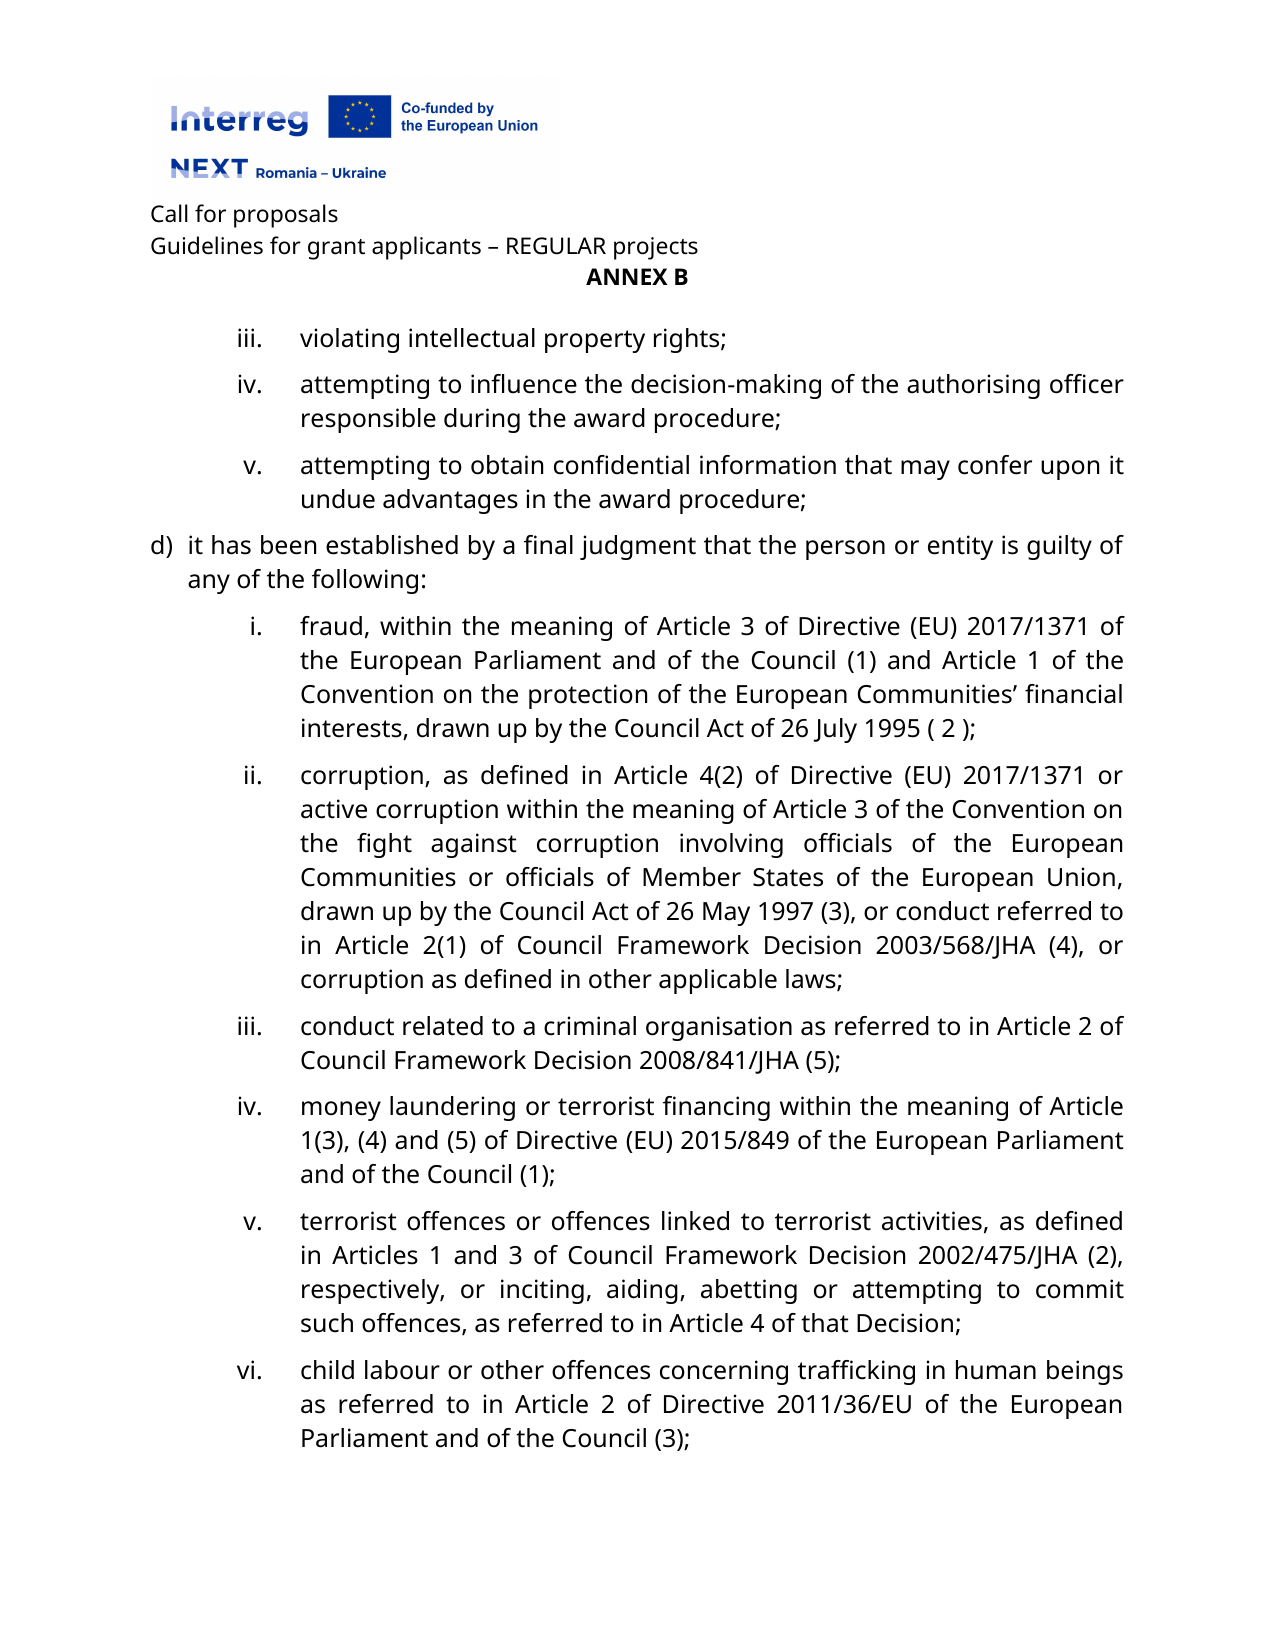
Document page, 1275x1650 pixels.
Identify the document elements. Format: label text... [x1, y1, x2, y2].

list attempting to influence the decision-making of the authorising officer responsible during the award procedure; [262, 367, 1125, 435]
list child labour or other offences concerning trafficking in human beings as referred to in Article 2 of Directive 2011/36/EU of the European Parliament and of the Council (3); [262, 1352, 1125, 1454]
list it has been established by a final judgment that the person or entity is guilty of any of the following: [150, 528, 1125, 596]
list money laundering or terrorist financing within the meaning of Article 1(3), (4) and (5) of Directive (EU) 2015/849 of the European Parliament and of the Council (1); [262, 1089, 1125, 1191]
picture [150, 75, 559, 199]
list terrorist offences or offences linked to terrorist activities, as defined in Articles 1 and 3 of Council Framework Decision 2002/475/JHA (2), respectively, or inciting, aiding, abetting or attempting to commit such offences, as referred to in Article 4 of that Decision; [262, 1204, 1125, 1340]
list fraud, within the meaning of Article 3 of Directive (EU) 2017/1371 of the European Parliament and of the Council (1) and Article 1 of the Convention on the protection of the European Communities’ financial interests, drawn up by the Council Act of 26 July 1995 ( 2 ); [262, 609, 1125, 745]
list conduct related to a criminal organisation as referred to in Article 2 of Council Framework Decision 2008/841/JHA (5); [262, 1008, 1125, 1076]
list corruption, as defined in Article 4(2) of Directive (EU) 2017/1371 or active corruption within the meaning of Article 3 of the Convention on the fight against corruption involving officials of the European Communities or officials of Member States of the European Union, drawn up by the Council Act of 26 May 1997 (3), or conduct referred to in Article 2(1) of Council Framework Decision 2003/568/JHA (4), or corruption as defined in other applicable laws; [262, 757, 1125, 996]
list violating intellectual property rights; [262, 320, 1125, 354]
list attempting to obtain confidential information that may confer upon it undue advantages in the award procedure; [262, 447, 1125, 516]
